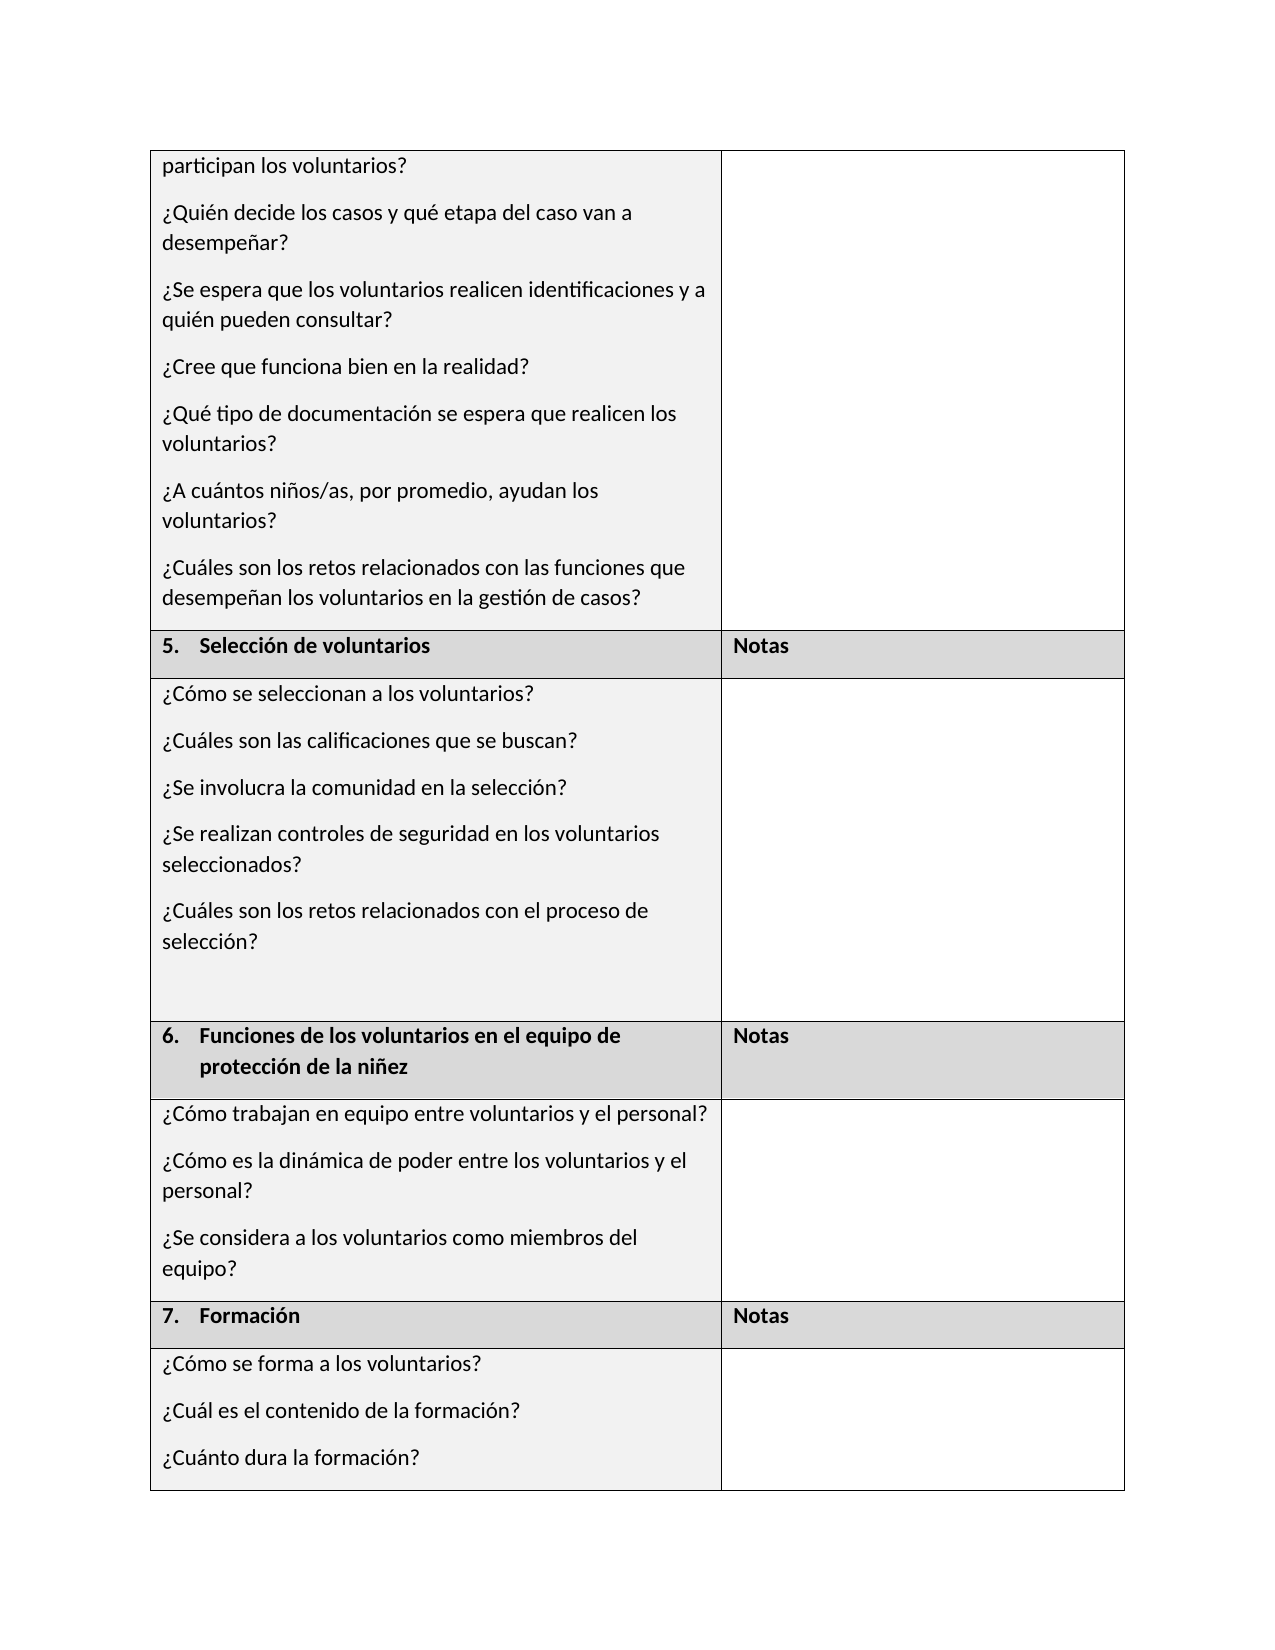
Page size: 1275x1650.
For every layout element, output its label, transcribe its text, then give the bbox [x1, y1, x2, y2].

table_cell [722, 151, 1124, 630]
table_cell Funciones de los voluntarios en el equipo de protección de la niñez [151, 1022, 721, 1098]
table_cell Notas [722, 631, 1124, 678]
table_cell [722, 1100, 1124, 1301]
table_cell ¿Cómo se seleccionan a los voluntarios? ¿Cuáles son las calificaciones que se buscan? ¿Se involucra la comunidad en la selección? ¿Se realizan controles de seguridad en los voluntarios seleccionados? ¿Cuáles son los retos relacionados con el proceso de selección? [151, 679, 721, 1021]
table_cell ¿Cómo trabajan en equipo entre voluntarios y el personal? ¿Cómo es la dinámica de poder entre los voluntarios y el personal? ¿Se considera a los voluntarios como miembros del equipo? [151, 1100, 721, 1301]
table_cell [151, 151, 721, 630]
table_cell Notas [722, 1022, 1124, 1098]
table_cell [151, 1349, 721, 1490]
table_cell Selección de voluntarios [151, 631, 721, 678]
table_cell Formación [151, 1302, 721, 1348]
table_cell [722, 679, 1124, 1021]
table_cell Notas [722, 1302, 1124, 1348]
table_cell [722, 1349, 1124, 1490]
